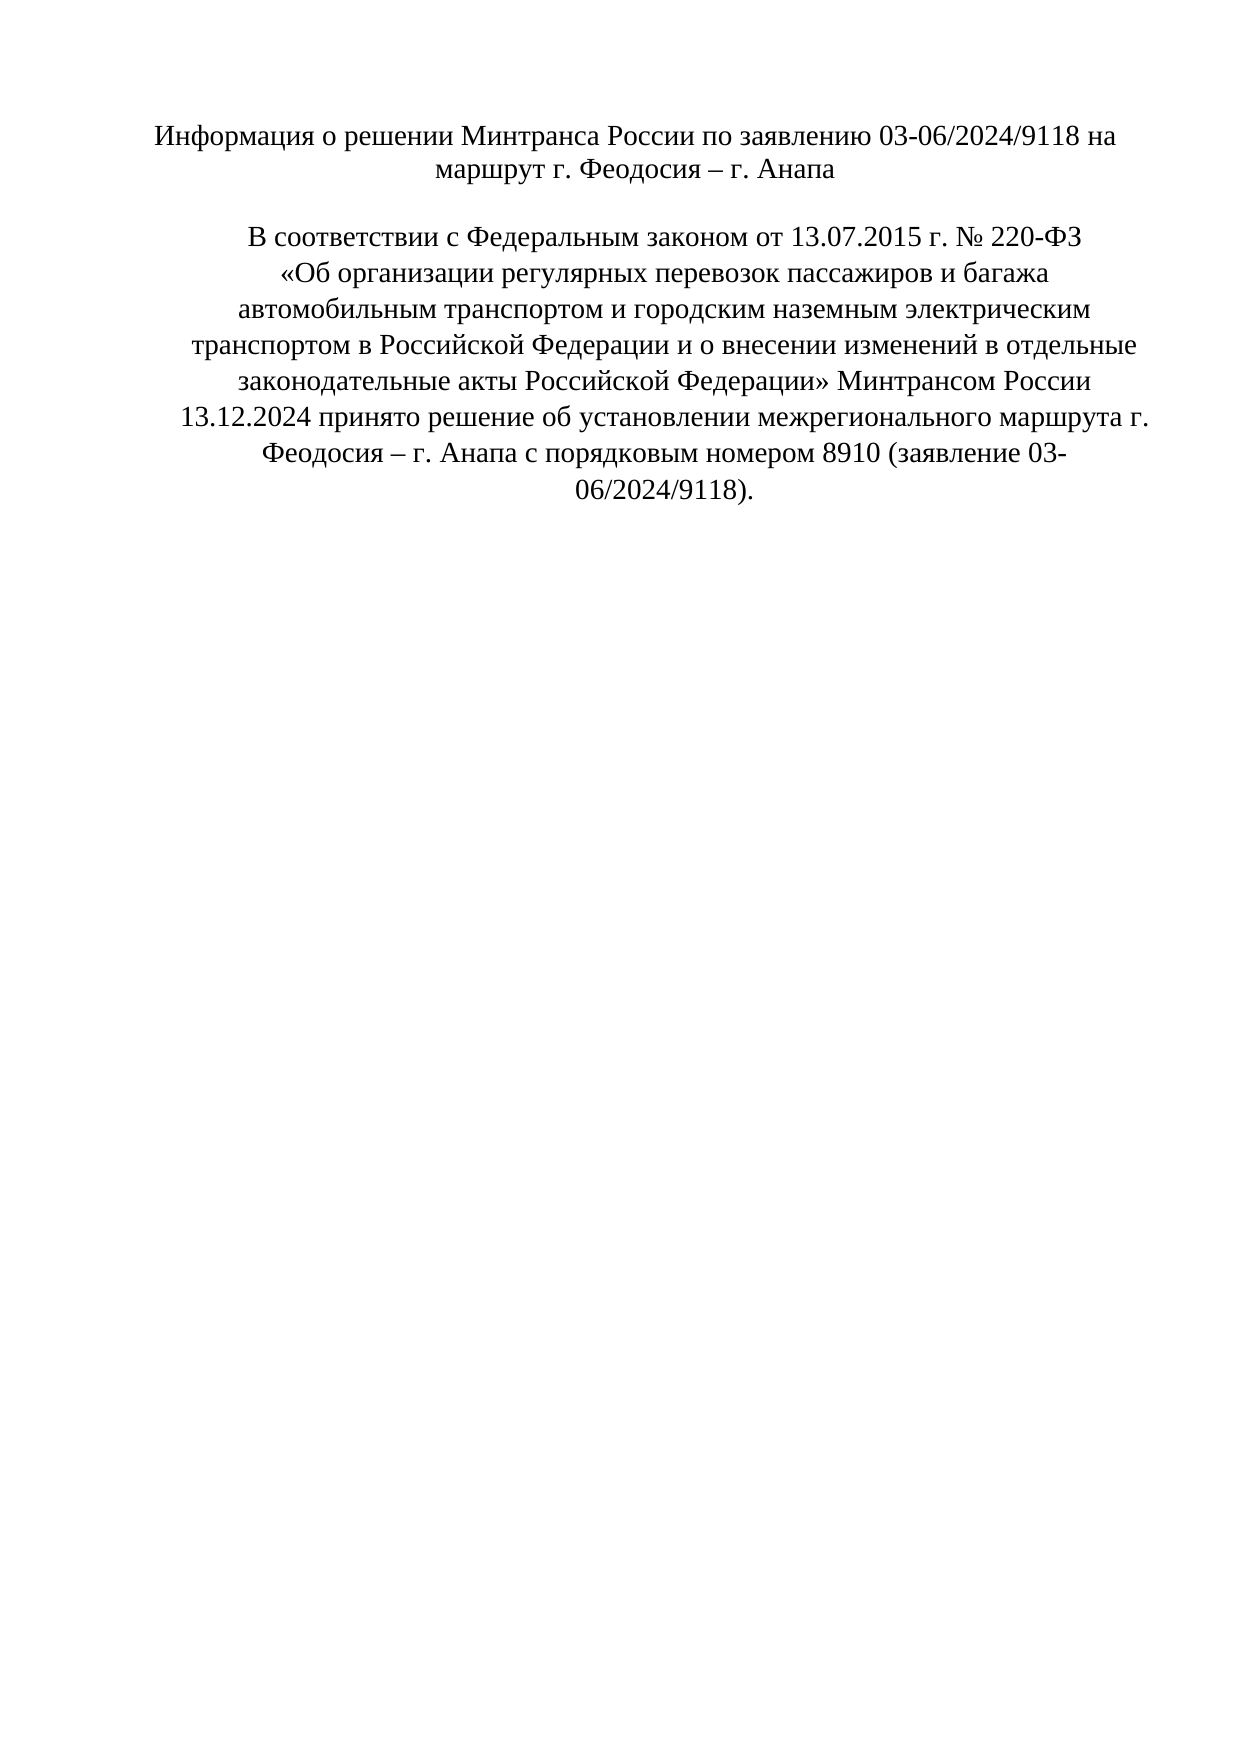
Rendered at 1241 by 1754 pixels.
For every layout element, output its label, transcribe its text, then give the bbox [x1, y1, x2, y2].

text Информация о решении Минтранса России по заявлению 03-06/2024/9118 на маршрут г. Феодосия – г. Анапа [118, 118, 1152, 185]
text В соответствии с Федеральным законом от 13.07.2015 г. № 220-ФЗ «Об организации регулярных перевозок пассажиров и багажа автомобильным транспортом и городским наземным электрическим транспортом в Российской Федерации и о внесении изменений в отдельные законодательные акты Российской Федерации» Минтрансом России 13.12.2024 принято решение об установлении межрегионального маршрута г. Феодосия – г. Анапа с порядковым номером 8910 (заявление 03-06/2024/9118). [177, 219, 1152, 505]
